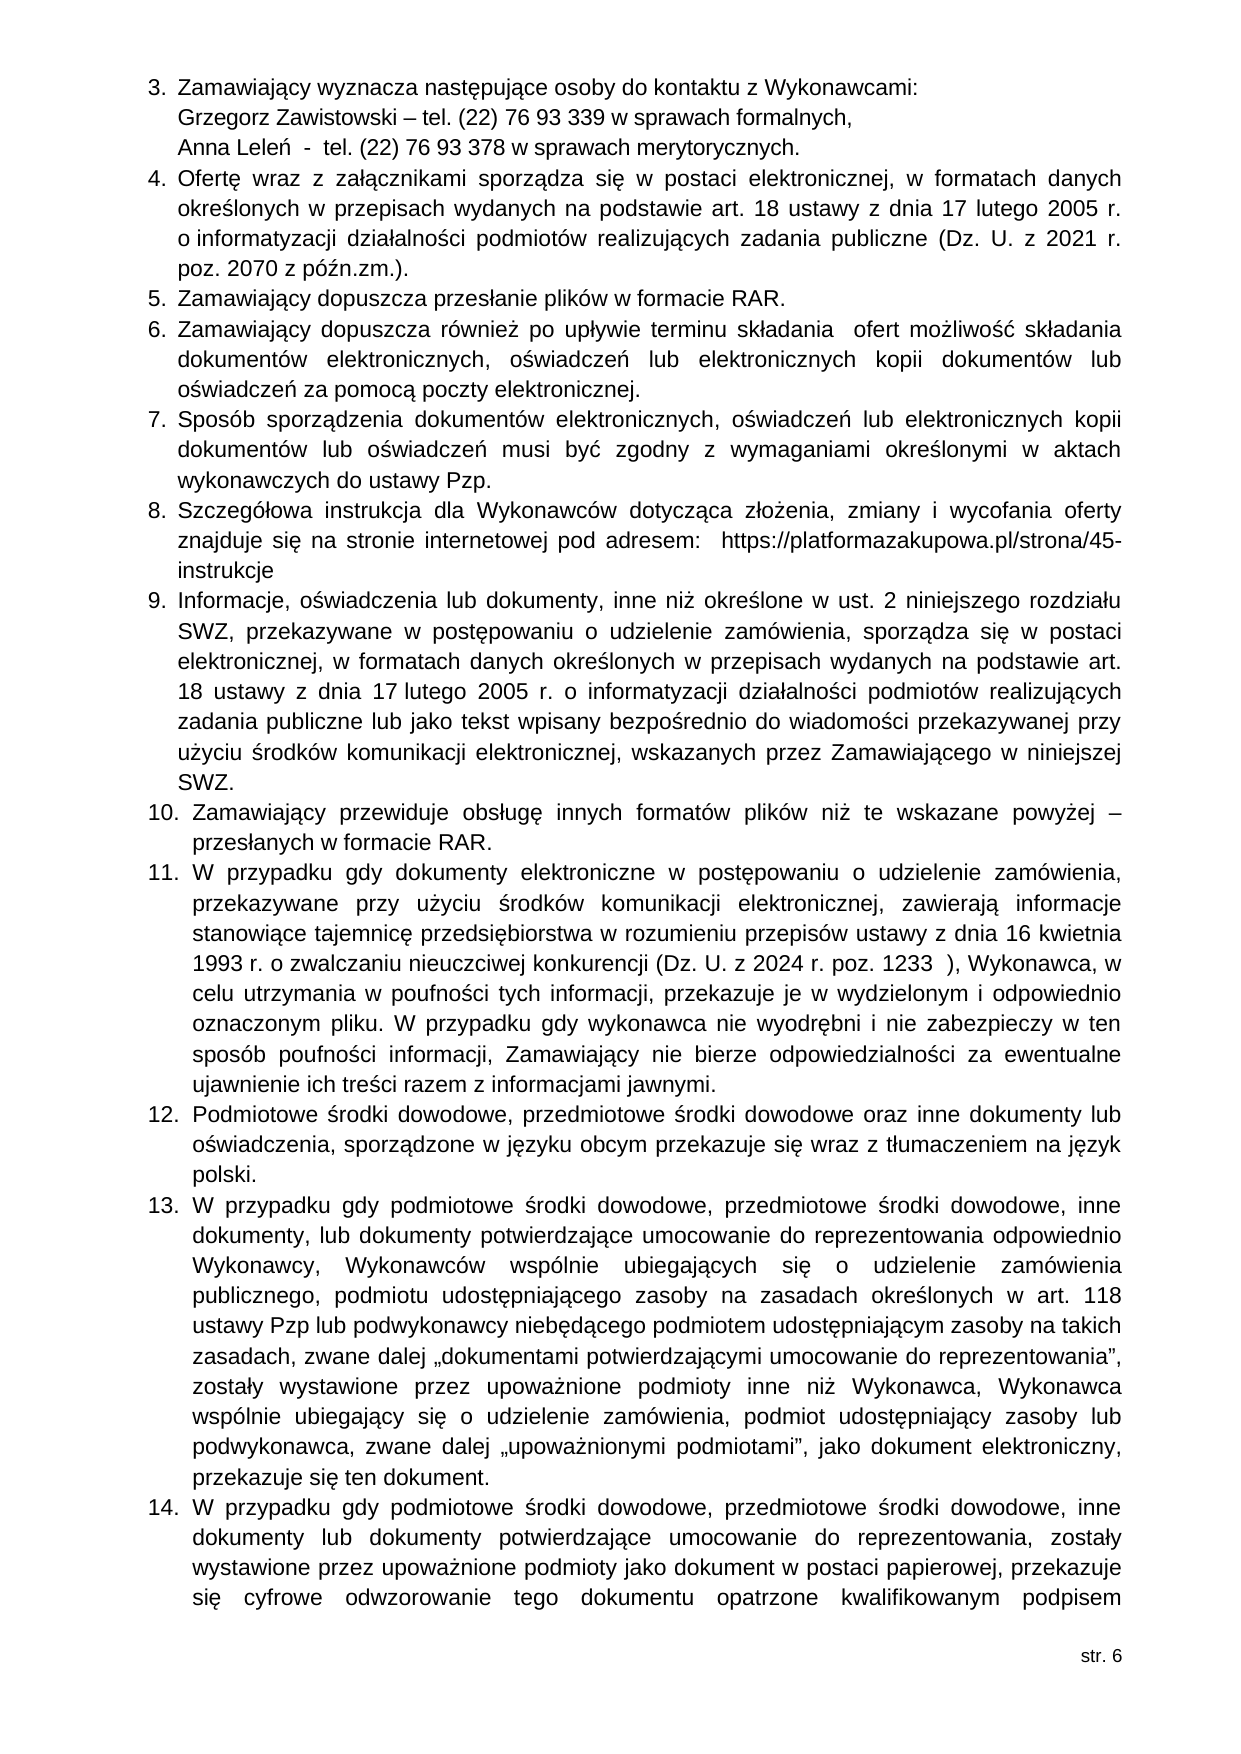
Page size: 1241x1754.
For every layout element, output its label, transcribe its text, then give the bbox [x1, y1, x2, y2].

list Szczegółowa instrukcja dla Wykonawców dotycząca złożenia, zmiany i wycofania oferty znajduje się na stronie internetowej pod adresem: https://platformazakupowa.pl/strona/45-instrukcje [148, 497, 1122, 583]
list Sposób sporządzenia dokumentów elektronicznych, oświadczeń lub elektronicznych kopii dokumentów lub oświadczeń musi być zgodny z wymaganiami określonymi w aktach wykonawczych do ustawy Pzp. [148, 406, 1122, 493]
list Zamawiający dopuszcza przesłanie plików w formacie RAR. [148, 285, 1122, 312]
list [148, 1494, 1122, 1611]
text Grzegorz Zawistowski – tel. (22) 76 93 339 w sprawach formalnych, [177, 104, 1122, 130]
text Anna Leleń - tel. (22) 76 93 378 w sprawach merytorycznych. [177, 134, 1122, 161]
list Ofertę wraz z załącznikami sporządza się w postaci elektronicznej, w formatach danych określonych w przepisach wydanych na podstawie art. 18 ustawy z dnia 17 lutego 2005 r. o informatyzacji działalności podmiotów realizujących zadania publiczne (Dz. U. z 2021 r. poz. 2070 z późn.zm.). [148, 164, 1122, 281]
list W przypadku gdy podmiotowe środki dowodowe, przedmiotowe środki dowodowe, inne dokumenty, lub dokumenty potwierdzające umocowanie do reprezentowania odpowiednio Wykonawcy, Wykonawców wspólnie ubiegających się o udzielenie zamówienia publicznego, podmiotu udostępniającego zasoby na zasadach określonych w art. 118 ustawy Pzp lub podwykonawcy niebędącego podmiotem udostępniającym zasoby na takich zasadach, zwane dalej „dokumentami potwierdzającymi umocowanie do reprezentowania”, zostały wystawione przez upoważnione podmioty inne niż Wykonawca, Wykonawca wspólnie ubiegający się o udzielenie zamówienia, podmiot udostępniający zasoby lub podwykonawca, zwane dalej „upoważnionymi podmiotami”, jako dokument elektroniczny, przekazuje się ten dokument. [148, 1192, 1122, 1490]
list Informacje, oświadczenia lub dokumenty, inne niż określone w ust. 2 niniejszego rozdziału SWZ, przekazywane w postępowaniu o udzielenie zamówienia, sporządza się w postaci elektronicznej, w formatach danych określonych w przepisach wydanych na podstawie art. 18 ustawy z dnia 17 lutego 2005 r. o informatyzacji działalności podmiotów realizujących zadania publiczne lub jako tekst wpisany bezpośrednio do wiadomości przekazywanej przy użyciu środków komunikacji elektronicznej, wskazanych przez Zamawiającego w niniejszej SWZ. [148, 587, 1122, 795]
list Zamawiający wyznacza następujące osoby do kontaktu z Wykonawcami: [148, 74, 1122, 100]
list Zamawiający dopuszcza również po upływie terminu składania ofert możliwość składania dokumentów elektronicznych, oświadczeń lub elektronicznych kopii dokumentów lub oświadczeń za pomocą poczty elektronicznej. [148, 316, 1122, 402]
list Podmiotowe środki dowodowe, przedmiotowe środki dowodowe oraz inne dokumenty lub oświadczenia, sporządzone w języku obcym przekazuje się wraz z tłumaczeniem na język polski. [148, 1101, 1122, 1188]
list Zamawiający przewiduje obsługę innych formatów plików niż te wskazane powyżej – przesłanych w formacie RAR. [148, 799, 1122, 855]
list W przypadku gdy dokumenty elektroniczne w postępowaniu o udzielenie zamówienia, przekazywane przy użyciu środków komunikacji elektronicznej, zawierają informacje stanowiące tajemnicę przedsiębiorstwa w rozumieniu przepisów ustawy z dnia 16 kwietnia 1993 r. o zwalczaniu nieuczciwej konkurencji (Dz. U. z 2024 r. poz. 1233 ), Wykonawca, w celu utrzymania w poufności tych informacji, przekazuje je w wydzielonym i odpowiednio oznaczonym pliku. W przypadku gdy wykonawca nie wyodrębni i nie zabezpieczy w ten sposób poufności informacji, Zamawiający nie bierze odpowiedzialności za ewentualne ujawnienie ich treści razem z informacjami jawnymi. [148, 859, 1122, 1097]
